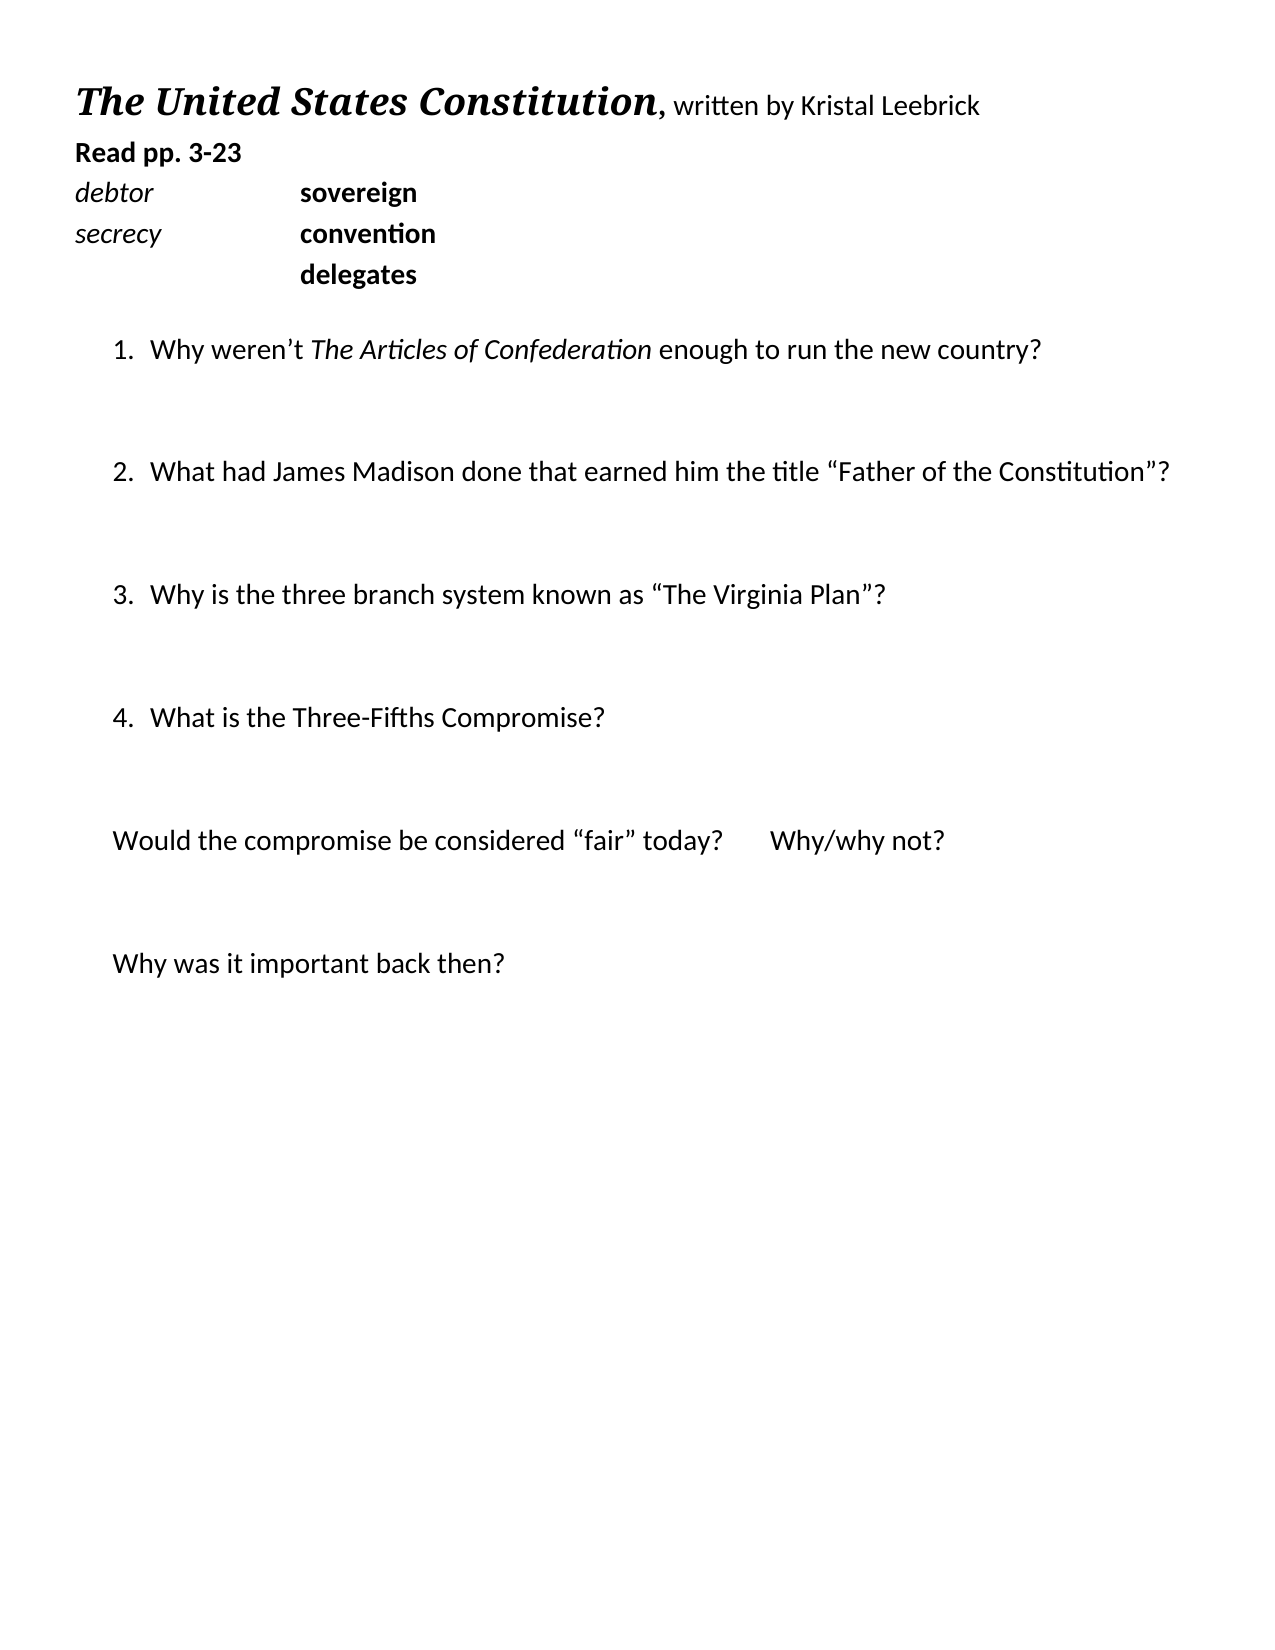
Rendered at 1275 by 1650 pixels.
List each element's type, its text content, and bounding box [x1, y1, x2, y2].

text delegates [75, 256, 1200, 292]
text Read pp. 3-23 [75, 134, 1200, 169]
text The United States Constitution, written by Kristal Leebrick [75, 75, 1200, 126]
text secrecy convention [75, 216, 1200, 251]
list What is the Three-Fifths Compromise? [112, 699, 1200, 735]
text debtor sovereign [75, 174, 1200, 210]
list Why weren’t The Articles of Confederation enough to run the new country? [112, 331, 1200, 366]
list Why is the three branch system known as “The Virginia Plan”? [112, 576, 1200, 612]
text Why was it important back then? [112, 945, 1200, 980]
text Would the compromise be considered “fair” today? Why/why not? [112, 822, 1200, 858]
list What had James Madison done that earned him the title “Father of the Constitution”? [112, 453, 1200, 489]
